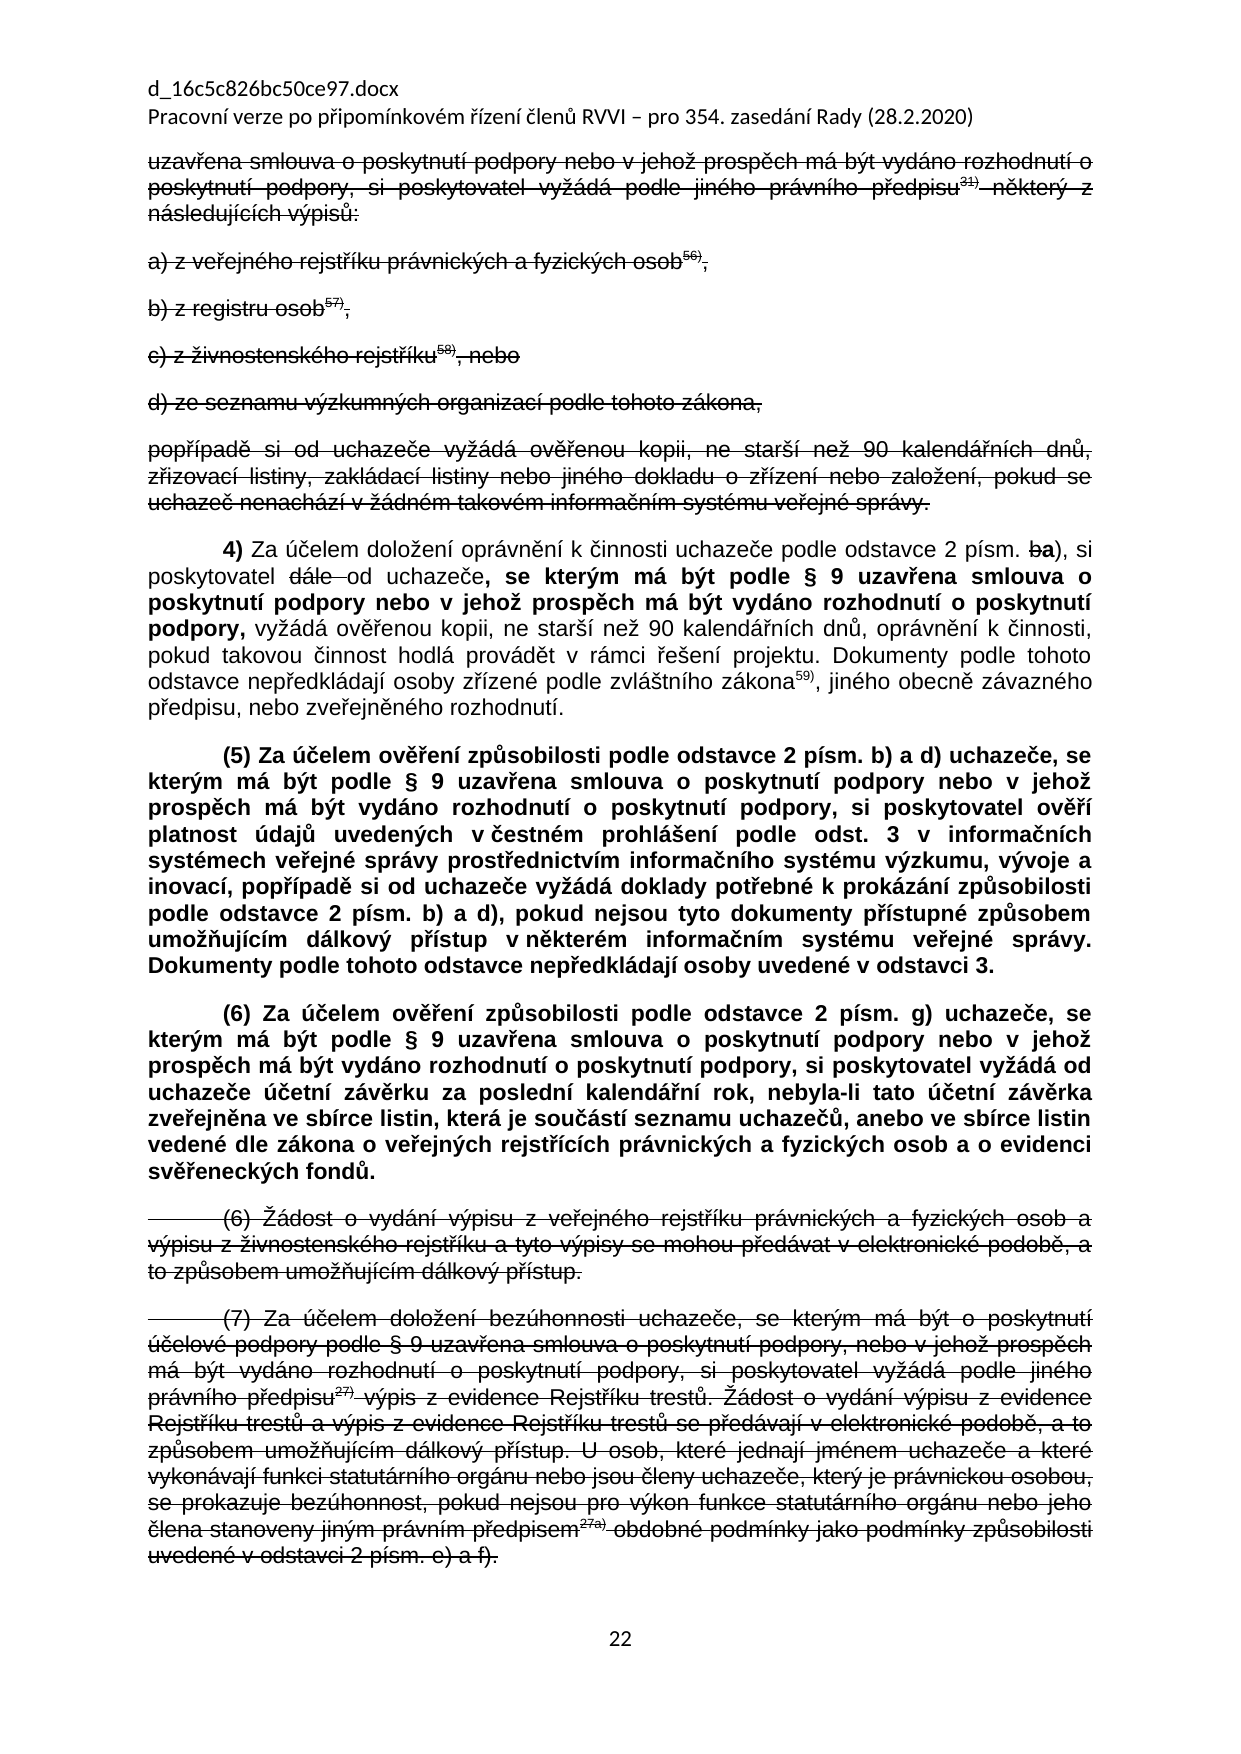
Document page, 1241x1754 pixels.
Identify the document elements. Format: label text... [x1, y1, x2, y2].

text (6) Žádost o vydání výpisu z veřejného rejstříku právnických a fyzických osob a výpisu z živnostenského rejstříku a tyto výpisy se mohou předávat v elektronické podobě, a to způsobem umožňujícím dálkový přístup. [148, 1247, 1092, 1284]
text 4) Za účelem doložení oprávnění k činnosti uchazeče podle odstavce 2 písm. ba), si poskytovatel dále od uchazeče, se kterým má být podle § 9 uzavřena smlouva o poskytnutí podpory nebo v jehož prospěch má být vydáno rozhodnutí o poskytnutí podpory, vyžádá ověřenou kopii, ne starší než 90 kalendářních dnů, oprávnění k činnosti, pokud takovou činnost hodlá provádět v rámci řešení projektu. Dokumenty podle tohoto odstavce nepředkládají osoby zřízené podle zvláštního zákona59), jiného obecně závazného předpisu, nebo zveřejněného rozhodnutí. [148, 536, 1092, 721]
text (7) Za účelem doložení bezúhonnosti uchazeče, se kterým má být o poskytnutí účelové podpory podle § 9 uzavřena smlouva o poskytnutí podpory, nebo v jehož prospěch má být vydáno rozhodnutí o poskytnutí podpory, si poskytovatel vyžádá podle jiného právního předpisu27) výpis z evidence Rejstříku trestů. Žádost o vydání výpisu z evidence Rejstříku trestů a výpis z evidence Rejstříku trestů se předávají v elektronické podobě, a to způsobem umožňujícím dálkový přístup. U osob, které jednají jménem uchazeče a které vykonávají funkci statutárního orgánu nebo jsou členy uchazeče, který je právnickou osobou, se prokazuje bezúhonnost, pokud nejsou pro výkon funkce statutárního orgánu nebo jeho člena stanoveny jiným právním předpisem27a) obdobné podmínky jako podmínky způsobilosti uvedené v odstavci 2 písm. e) a f). [148, 1505, 1092, 1568]
text (6) Žádost o vydání výpisu z veřejného rejstříku právnických a fyzických osob a výpisu z živnostenského rejstříku a tyto výpisy se mohou předávat v elektronické podobě, a to způsobem umožňujícím dálkový přístup. [148, 1220, 1092, 1245]
text (5) Za účelem ověření způsobilosti podle odstavce 2 písm. b) a d) uchazeče, se kterým má být podle § 9 uzavřena smlouva o poskytnutí podpory nebo v jehož prospěch má být vydáno rozhodnutí o poskytnutí podpory, si poskytovatel ověří platnost údajů uvedených v čestném prohlášení podle odst. 3 v informačních systémech veřejné správy prostřednictvím informačního systému výzkumu, vývoje a inovací, popřípadě si od uchazeče vyžádá doklady potřebné k prokázání způsobilosti podle odstavce 2 písm. b) a d), pokud nejsou tyto dokumenty přístupné způsobem umožňujícím dálkový přístup v některém informačním systému veřejné správy. Dokumenty podle tohoto odstavce nepředkládají osoby uvedené v odstavci 3. [148, 742, 1092, 979]
text popřípadě si od uchazeče vyžádá ověřenou kopii, ne starší než 90 kalendářních dnů, zřizovací listiny, zakládací listiny nebo jiného dokladu o zřízení nebo založení, pokud se uchazeč nenachází v žádném takovém informačním systému veřejné správy. [148, 478, 1092, 515]
text (6) Žádost o vydání výpisu z veřejného rejstříku právnických a fyzických osob a výpisu z živnostenského rejstříku a tyto výpisy se mohou předávat v elektronické podobě, a to způsobem umožňujícím dálkový přístup. [148, 1205, 1092, 1219]
text a) z veřejného rejstříku právnických a fyzických osob56), [148, 248, 1092, 274]
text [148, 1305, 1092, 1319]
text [148, 148, 1092, 162]
text d) ze seznamu výzkumných organizací podle tohoto zákona, [148, 389, 1092, 416]
text c) z živnostenského rejstříku58), nebo [148, 342, 1092, 368]
text (6) Za účelem ověření způsobilosti podle odstavce 2 písm. g) uchazeče, se kterým má být podle § 9 uzavřena smlouva o poskytnutí podpory nebo v jehož prospěch má být vydáno rozhodnutí o poskytnutí podpory, si poskytovatel vyžádá od uchazeče účetní závěrku za poslední kalendářní rok, nebyla-li tato účetní závěrka zveřejněna ve sbírce listin, která je součástí seznamu uchazečů, anebo ve sbírce listin vedené dle zákona o veřejných rejstřících právnických a fyzických osob a o evidenci svěřeneckých fondů. [148, 999, 1092, 1184]
text b) z registru osob57), [148, 295, 1092, 321]
text popřípadě si od uchazeče vyžádá ověřenou kopii, ne starší než 90 kalendářních dnů, zřizovací listiny, zakládací listiny nebo jiného dokladu o zřízení nebo založení, pokud se uchazeč nenachází v žádném takovém informačním systému veřejné správy. [148, 452, 1092, 477]
